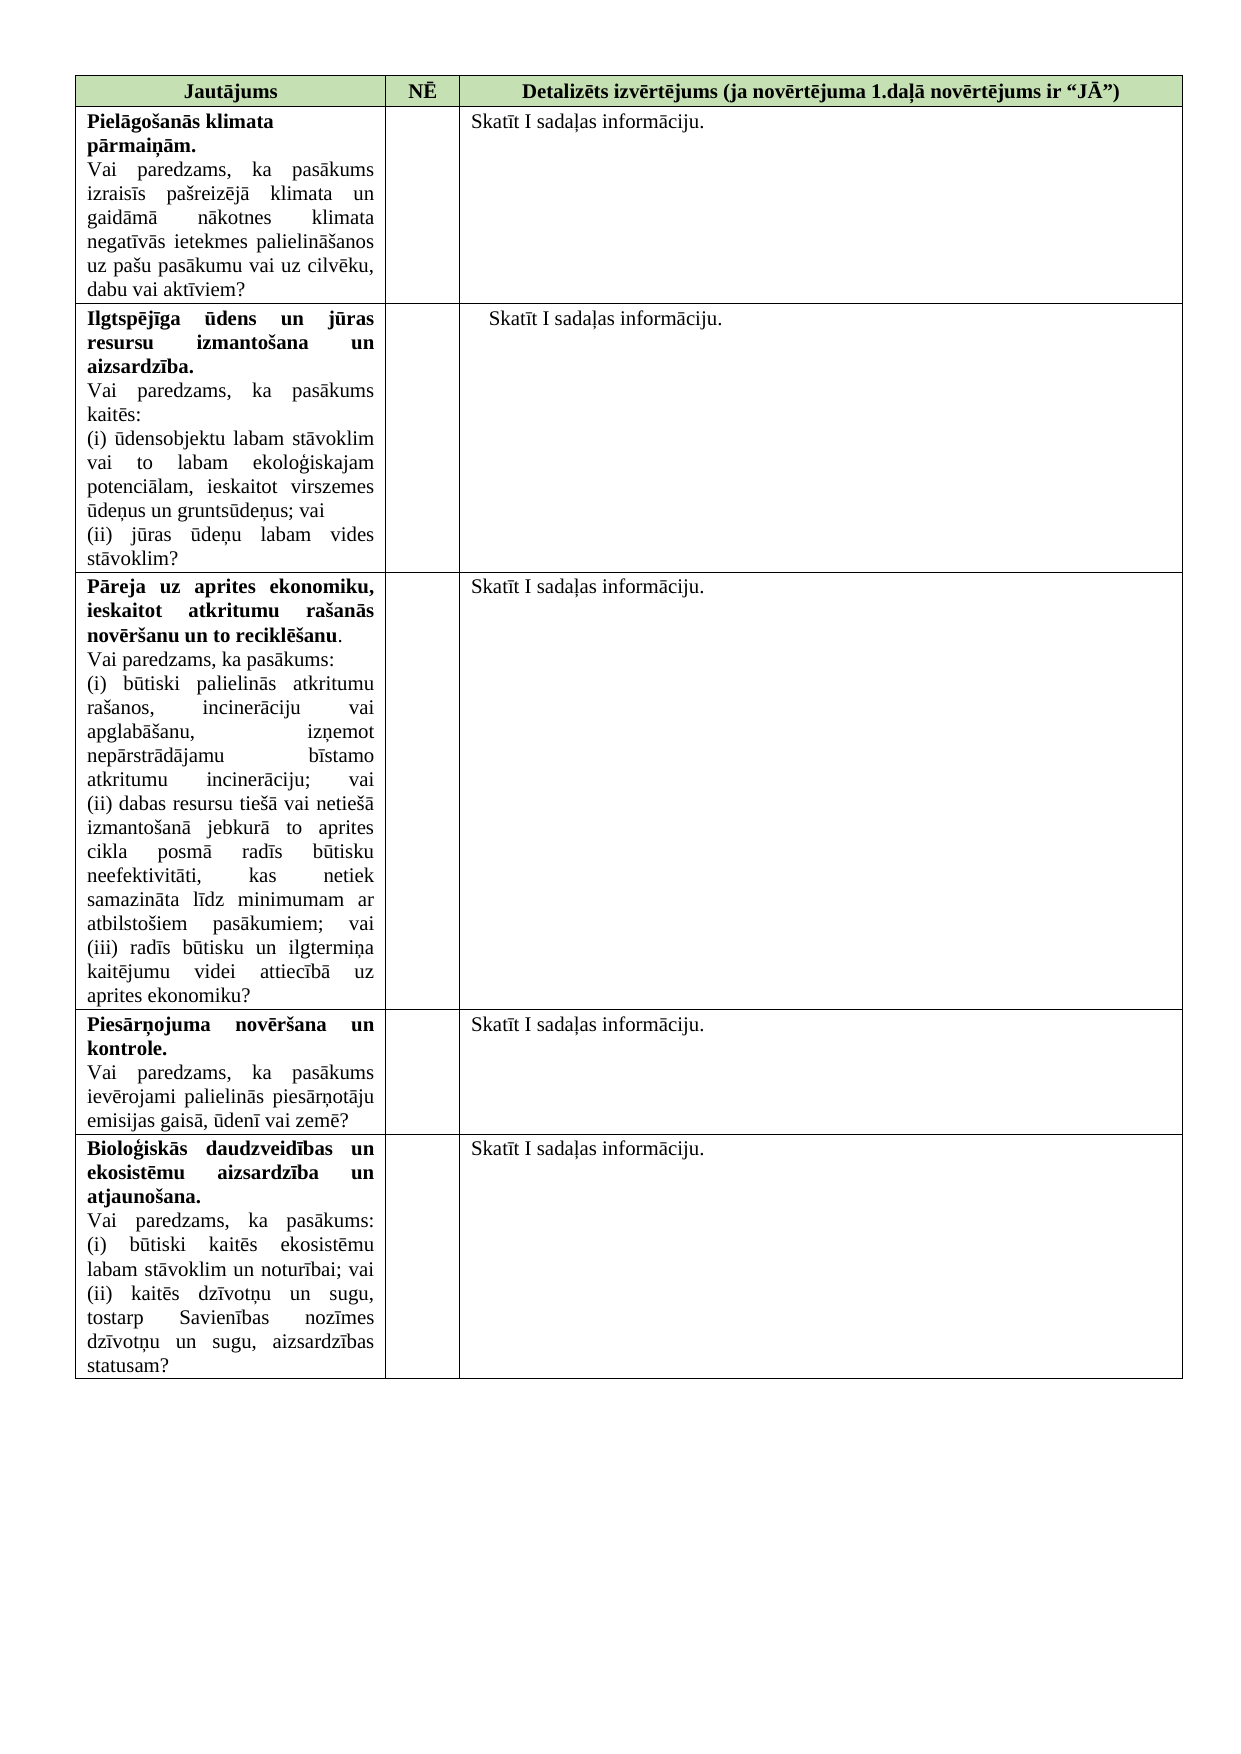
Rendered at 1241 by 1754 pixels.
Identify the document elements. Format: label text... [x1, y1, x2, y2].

table_cell [386, 107, 459, 303]
table_cell Pielāgošanās klimata pārmaiņām. Vai paredzams, ka pasākums izraisīs pašreizējā klimata un gaidāmā nākotnes klimata negatīvās ietekmes palielināšanos uz pašu pasākumu vai uz cilvēku, dabu vai aktīviem? [76, 107, 385, 303]
table_cell Ilgtspējīga ūdens un jūras resursu izmantošana un aizsardzība. Vai paredzams, ka pasākums kaitēs: (i) ūdensobjektu labam stāvoklim vai to labam ekoloģiskajam potenciālam, ieskaitot virszemes ūdeņus un gruntsūdeņus; vai (ii) jūras ūdeņu labam vides stāvoklim? [76, 304, 385, 572]
table_cell Bioloģiskās daudzveidības un ekosistēmu aizsardzība un atjaunošana. Vai paredzams, ka pasākums: (i) būtiski kaitēs ekosistēmu labam stāvoklim un noturībai; vai (ii) kaitēs dzīvotņu un sugu, tostarp Savienības nozīmes dzīvotņu un sugu, aizsardzības statusam? [76, 1135, 385, 1378]
table_cell [386, 304, 459, 572]
table_cell Pāreja uz aprites ekonomiku, ieskaitot atkritumu rašanās novēršanu un to reciklēšanu. Vai paredzams, ka pasākums: (i) būtiski palielinās atkritumu rašanos, incinerāciju vai apglabāšanu, izņemot nepārstrādājamu bīstamo atkritumu incinerāciju; vai (ii) dabas resursu tiešā vai netiešā izmantošanā jebkurā to aprites cikla posmā radīs būtisku neefektivitāti, kas netiek samazināta līdz minimumam ar atbilstošiem pasākumiem; vai (iii) radīs būtisku un ilgtermiņa kaitējumu videi attiecībā uz aprites ekonomiku? [76, 573, 385, 1009]
table_cell Skatīt I sadaļas informāciju. [460, 1135, 1182, 1378]
table_cell [386, 1010, 459, 1133]
table_cell [386, 1135, 459, 1378]
table_cell Skatīt I sadaļas informāciju. [460, 573, 1182, 1009]
table_cell Skatīt I sadaļas informāciju. [460, 1010, 1182, 1133]
table_cell Skatīt I sadaļas informāciju. [460, 304, 1182, 572]
table_cell Piesārņojuma novēršana un kontrole. Vai paredzams, ka pasākums ievērojami palielinās piesārņotāju emisijas gaisā, ūdenī vai zemē? [76, 1010, 385, 1133]
table_cell [386, 573, 459, 1009]
table_header Jautājums [76, 76, 385, 106]
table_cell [460, 107, 1182, 303]
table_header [460, 76, 1182, 106]
table_header NĒ [386, 76, 459, 106]
